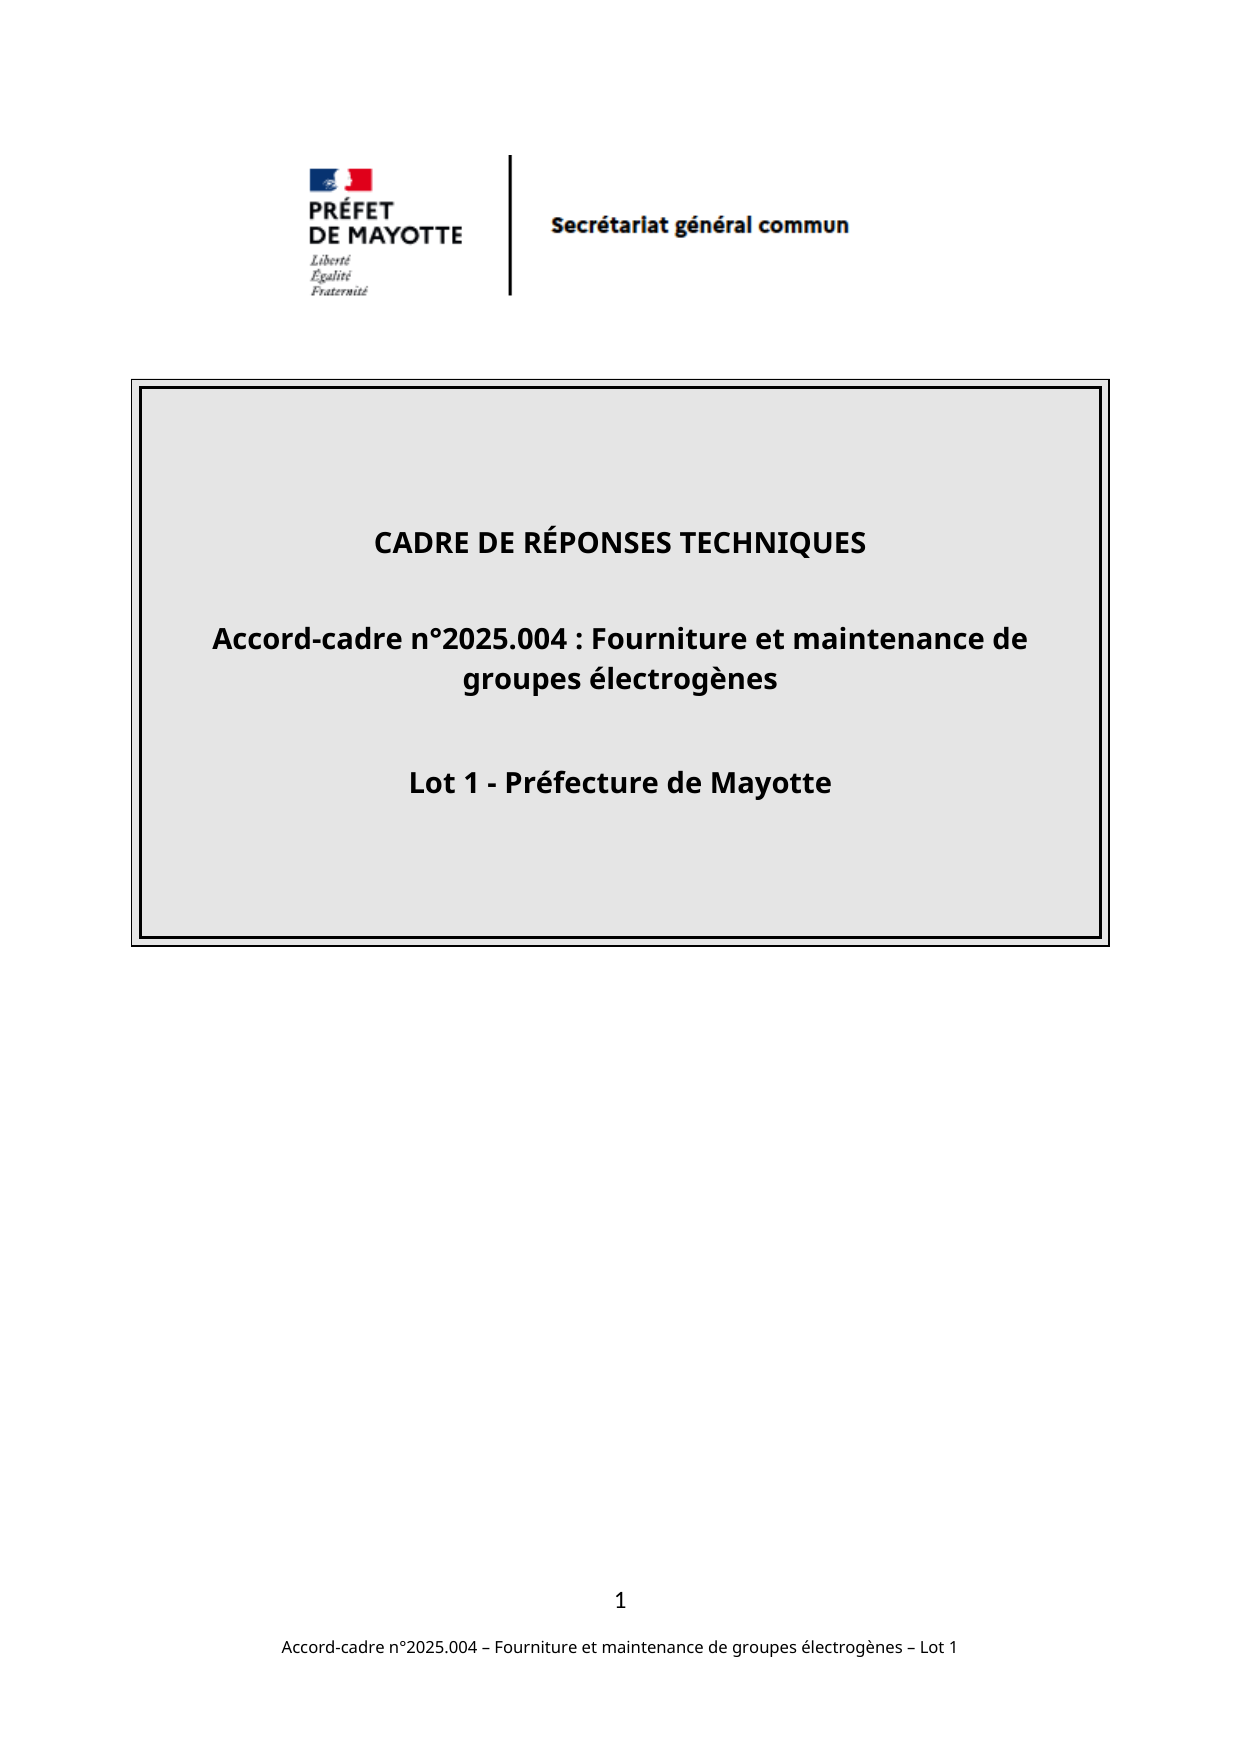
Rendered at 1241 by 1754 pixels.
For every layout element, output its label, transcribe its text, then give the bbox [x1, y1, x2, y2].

text Accord-cadre n°2025.004 : Fourniture et maintenance de groupes électrogènes [142, 606, 1099, 697]
text Lot 1 - Préfecture de Mayotte [142, 750, 1099, 802]
text CADRE DE RÉPONSES TECHNIQUES [142, 510, 1099, 562]
picture [304, 155, 850, 297]
